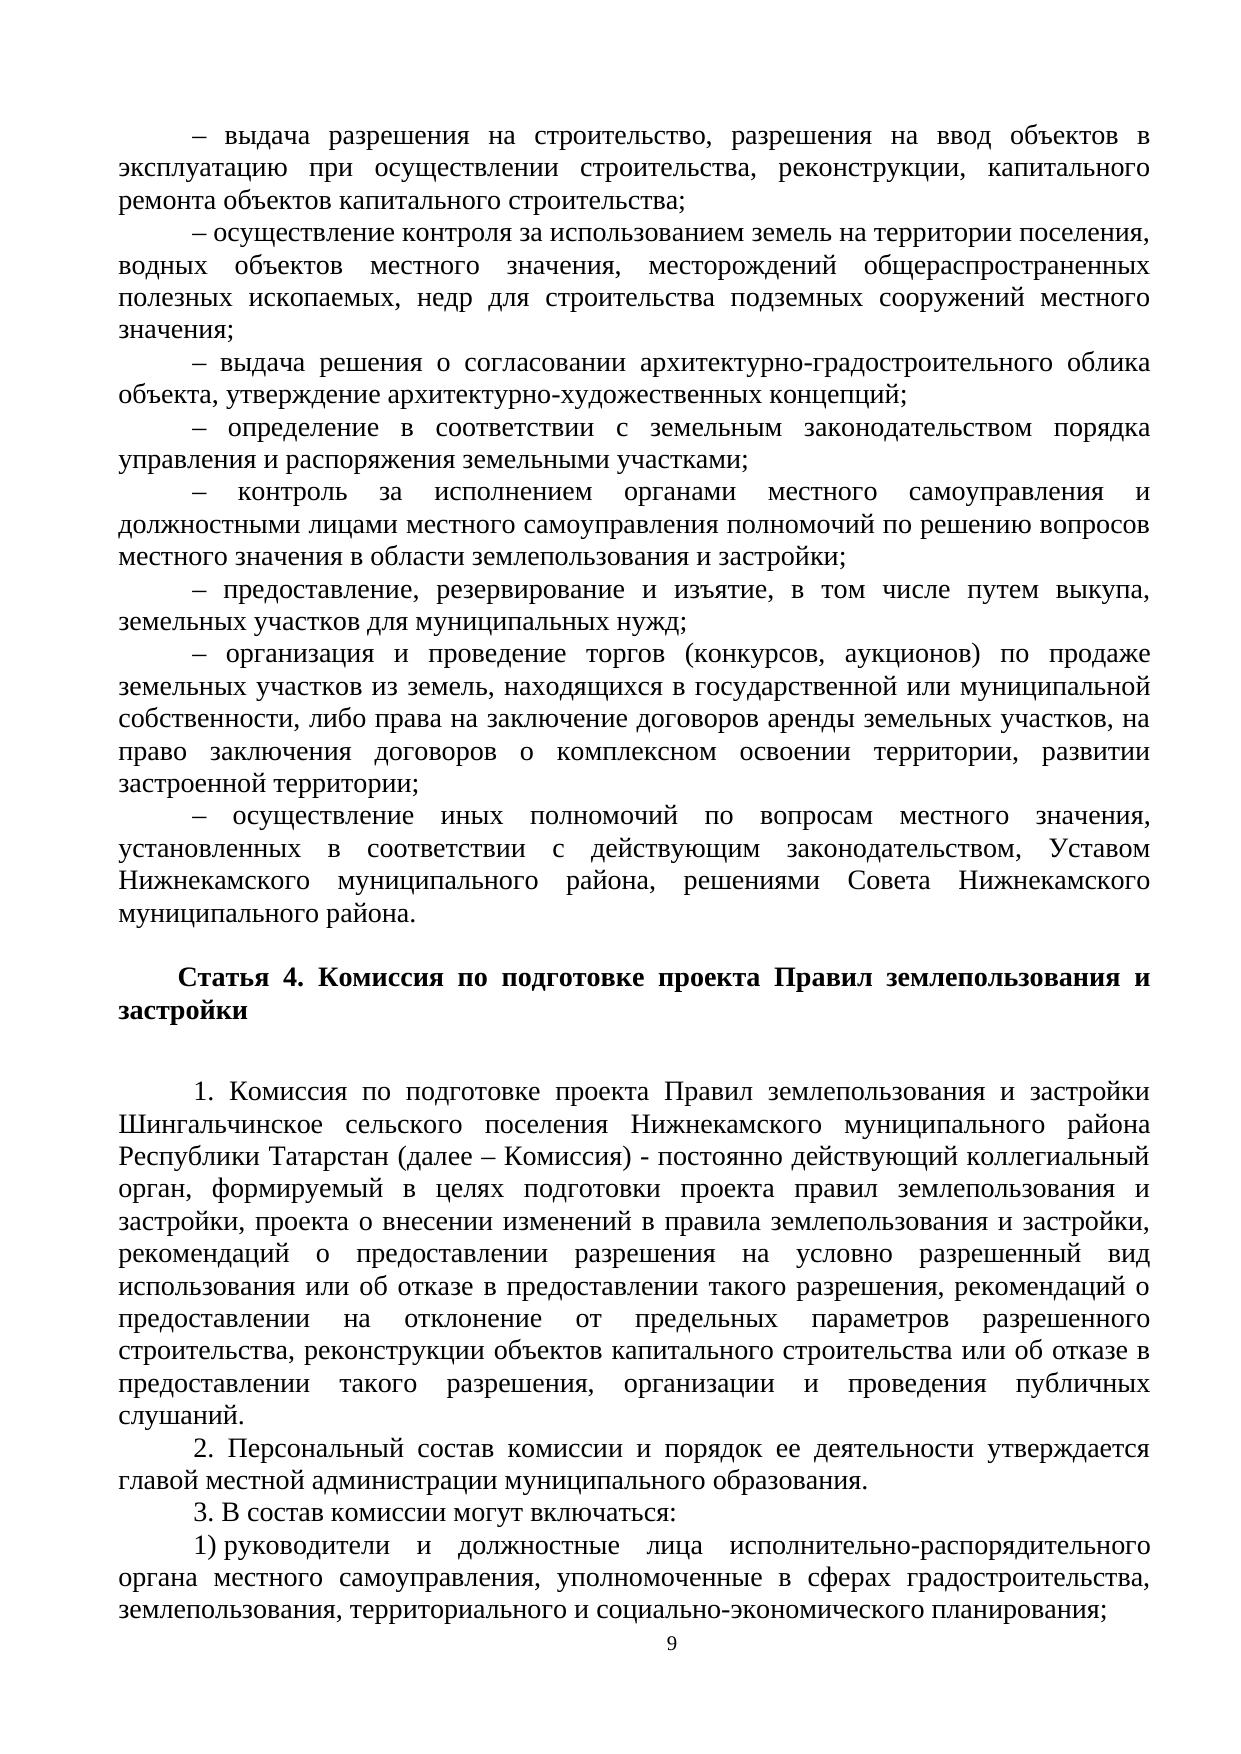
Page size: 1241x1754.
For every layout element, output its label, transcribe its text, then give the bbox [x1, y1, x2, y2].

list – предоставление, резервирование и изъятие, в том числе путем выкупа, земельных участков для муниципальных нужд; [118, 572, 1152, 636]
text 1. Комиссия по подготовке проекта Правил землепользования и застройки Шингальчинское сельского поселения Нижнекамского муниципального района Республики Татарстан (далее – Комиссия) - постоянно действующий коллегиальный орган, формируемый в целях подготовки проекта правил землепользования и застройки, проекта о внесении изменений в правила землепользования и застройки, рекомендаций о предоставлении разрешения на условно разрешенный вид использования или об отказе в предоставлении такого разрешения, рекомендаций о предоставлении на отклонение от предельных параметров разрешенного строительства, реконструкции объектов капитального строительства или об отказе в предоставлении такого разрешения, организации и проведения публичных слушаний. [118, 1074, 1152, 1431]
list – контроль за исполнением органами местного самоуправления и должностными лицами местного самоуправления полномочий по решению вопросов местного значения в области землепользования и застройки; [118, 474, 1152, 572]
text 1) руководители и должностные лица исполнительно-распорядительного органа местного самоуправления, уполномоченные в сферах градостроительства, землепользования, территориального и социально-экономического планирования; [118, 1528, 1152, 1625]
list – осуществление контроля за использованием земель на территории поселения, водных объектов местного значения, месторождений общераспространенных полезных ископаемых, недр для строительства подземных сооружений местного значения; [118, 215, 1152, 345]
list Статья 4. Комиссия по подготовке проекта Правил землепользования и застройки [118, 960, 1152, 1025]
text 2. Персональный состав комиссии и порядок ее деятельности утверждается главой местной администрации муниципального образования. [118, 1431, 1152, 1495]
list – определение в соответствии с земельным законодательством порядка управления и распоряжения земельными участками; [118, 410, 1152, 474]
list – организация и проведение торгов (конкурсов, аукционов) по продаже земельных участков из земель, находящихся в государственной или муниципальной собственности, либо права на заключение договоров аренды земельных участков, на право заключения договоров о комплексном освоении территории, развитии застроенной территории; [118, 636, 1152, 798]
list – выдача решения о согласовании архитектурно-градостроительного облика объекта, утверждение архитектурно-художественных концепций; [118, 345, 1152, 410]
list – выдача разрешения на строительство, разрешения на ввод объектов в эксплуатацию при осуществлении строительства, реконструкции, капитального ремонта объектов капитального строительства; [118, 118, 1152, 215]
text 3. В состав комиссии могут включаться: [118, 1495, 1152, 1528]
list – осуществление иных полномочий по вопросам местного значения, установленных в соответствии с действующим законодательством, Уставом Нижнекамского муниципального района, решениями Совета Нижнекамского муниципального района. [118, 798, 1152, 928]
